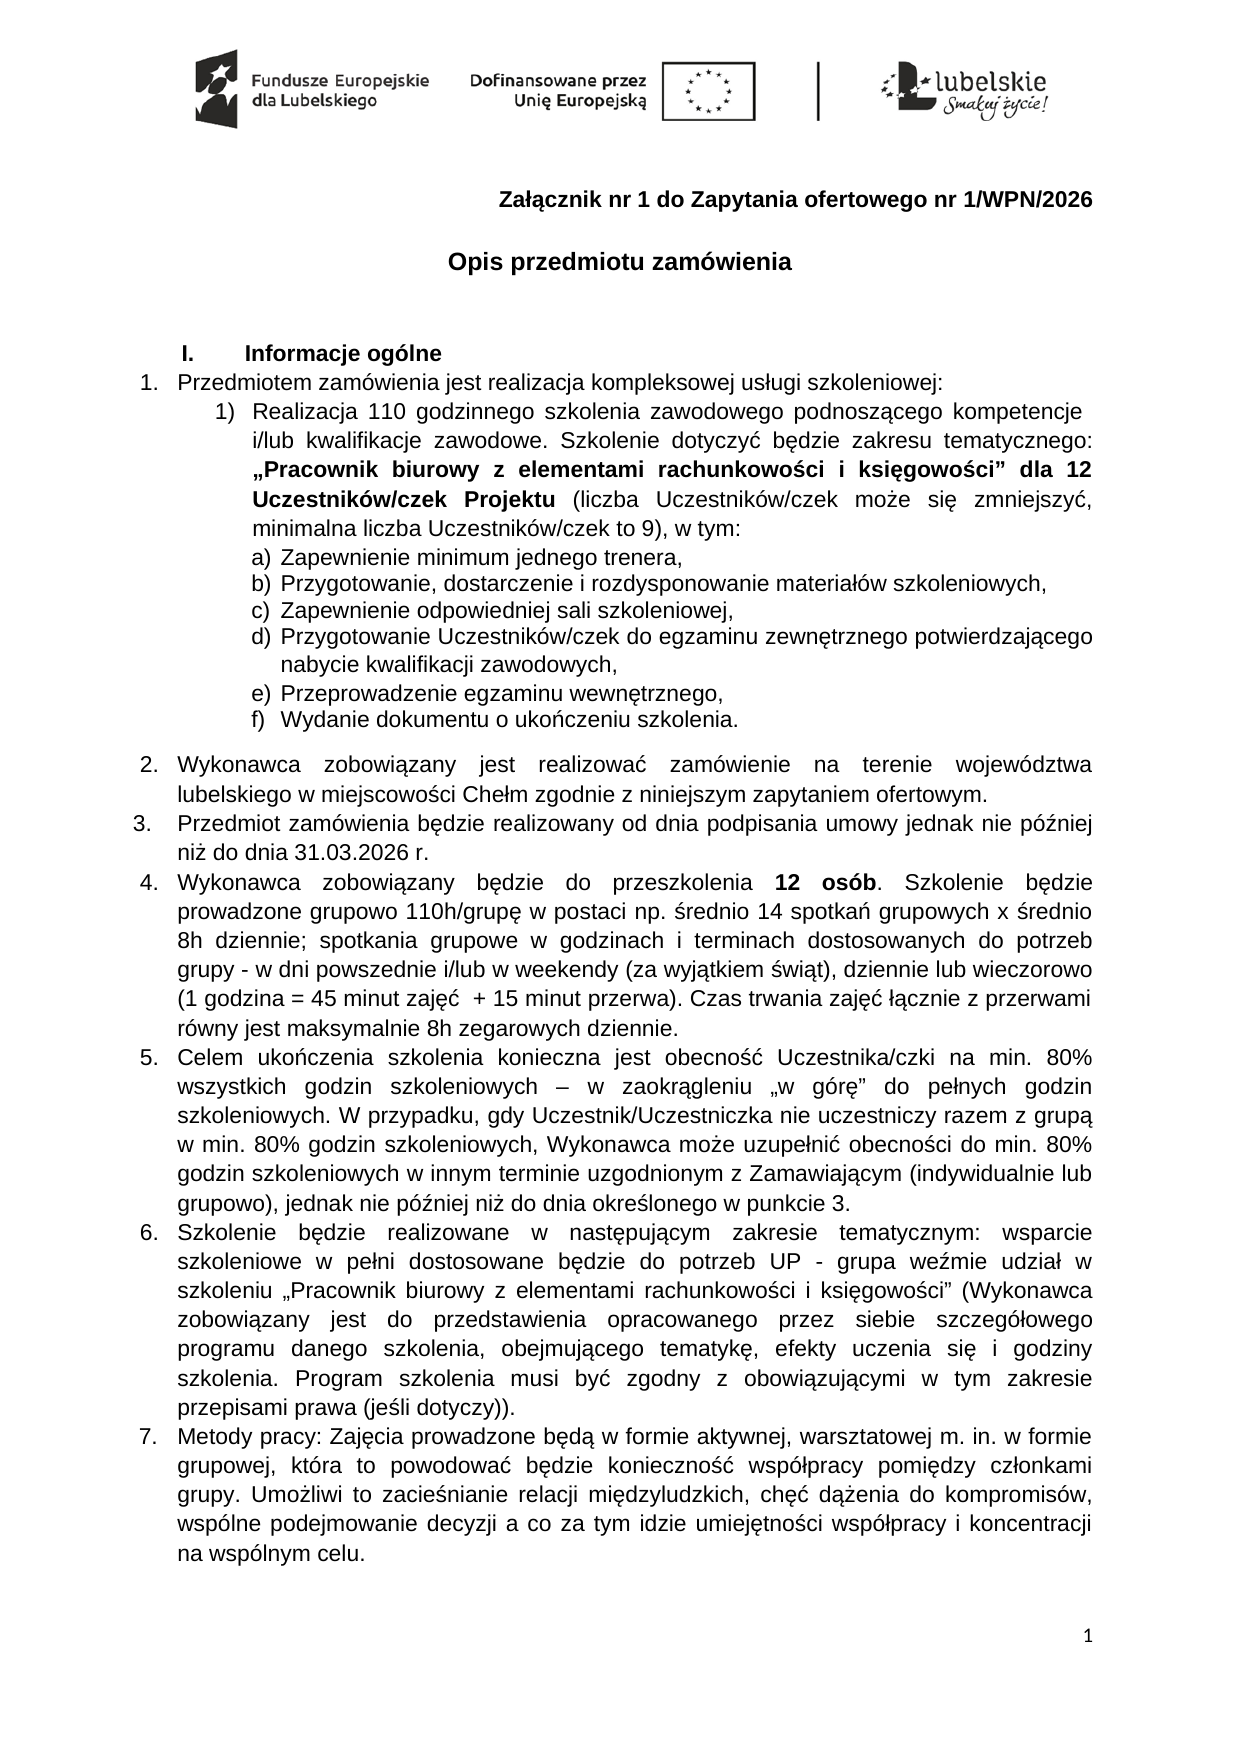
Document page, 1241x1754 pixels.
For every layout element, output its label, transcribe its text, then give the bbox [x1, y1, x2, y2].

list Przeprowadzenie egzaminu wewnętrznego, [251, 680, 1093, 706]
list Zapewnienie odpowiedniej sali szkoleniowej, [251, 597, 1093, 623]
list Przygotowanie Uczestników/czek do egzaminu zewnętrznego potwierdzającego nabycie kwalifikacji zawodowych, [251, 623, 1093, 678]
list Przygotowanie, dostarczenie i rozdysponowanie materiałów szkoleniowych, [251, 570, 1093, 597]
list Wykonawca zobowiązany jest realizować zamówienie na terenie województwa lubelskiego w miejscowości Chełm zgodnie z niniejszym zapytaniem ofertowym. [139, 751, 1093, 807]
list Wydanie dokumentu o ukończeniu szkolenia. [251, 706, 1093, 733]
picture [173, 29, 1068, 148]
list Wykonawca zobowiązany będzie do przeszkolenia 12 osób. Szkolenie będzie prowadzone grupowo 110h/grupę w postaci np. średnio 14 spotkań grupowych x średnio 8h dziennie; spotkania grupowe w godzinach i terminach dostosowanych do potrzeb grupy - w dni powszednie i/lub w weekendy (za wyjątkiem świąt), dziennie lub wieczorowo (1 godzina = 45 minut zajęć + 15 minut przerwa). Czas trwania zajęć łącznie z przerwami równy jest maksymalnie 8h zegarowych dziennie. [139, 869, 1093, 1041]
list Przedmiot zamówienia będzie realizowany od dnia podpisania umowy jednak nie później niż do dnia 31.03.2026 r. [133, 810, 1093, 866]
list Metody pracy: Zajęcia prowadzone będą w formie aktywnej, warsztatowej m. in. w formie grupowej, która to powodować będzie konieczność współpracy pomiędzy członkami grupy. Umożliwi to zacieśnianie relacji międzyludzkich, chęć dążenia do kompromisów, wspólne podejmowanie decyzji a co za tym idzie umiejętności współpracy i koncentracji na wspólnym celu. [138, 1423, 1093, 1566]
text Opis przedmiotu zamówienia [147, 247, 1092, 275]
text I. Informacje ogólne [147, 340, 1093, 366]
list Celem ukończenia szkolenia konieczna jest obecność Uczestnika/czki na min. 80% wszystkich godzin szkoleniowych – w zaokrągleniu „w górę” do pełnych godzin szkoleniowych. W przypadku, gdy Uczestnik/Uczestniczka nie uczestniczy razem z grupą w min. 80% godzin szkoleniowych, Wykonawca może uzupełnić obecności do min. 80% godzin szkoleniowych w innym terminie uzgodnionym z Zamawiającym (indywidualnie lub grupowo), jednak nie później niż do dnia określonego w punkcie 3. [139, 1044, 1093, 1216]
text Załącznik nr 1 do Zapytania ofertowego nr 1/WPN/2026 [147, 186, 1093, 212]
list Realizacja 110 godzinnego szkolenia zawodowego podnoszącego kompetencje i/lub kwalifikacje zawodowe. Szkolenie dotyczyć będzie zakresu tematycznego: „Pracownik biurowy z elementami rachunkowości i księgowości” dla 12 Uczestników/czek Projektu (liczba Uczestników/czek może się zmniejszyć, minimalna liczba Uczestników/czek to 9), w tym: [214, 398, 1093, 541]
list Przedmiotem zamówienia jest realizacja kompleksowej usługi szkoleniowej: [139, 369, 1093, 395]
list Zapewnienie minimum jednego trenera, [251, 544, 1093, 570]
list Szkolenie będzie realizowane w następującym zakresie tematycznym: wsparcie szkoleniowe w pełni dostosowane będzie do potrzeb UP - grupa weźmie udział w szkoleniu „Pracownik biurowy z elementami rachunkowości i księgowości” (Wykonawca zobowiązany jest do przedstawienia opracowanego przez siebie szczegółowego programu danego szkolenia, obejmującego tematykę, efekty uczenia się i godziny szkolenia. Program szkolenia musi być zgodny z obowiązującymi w tym zakresie przepisami prawa (jeśli dotyczy)). [139, 1219, 1093, 1420]
